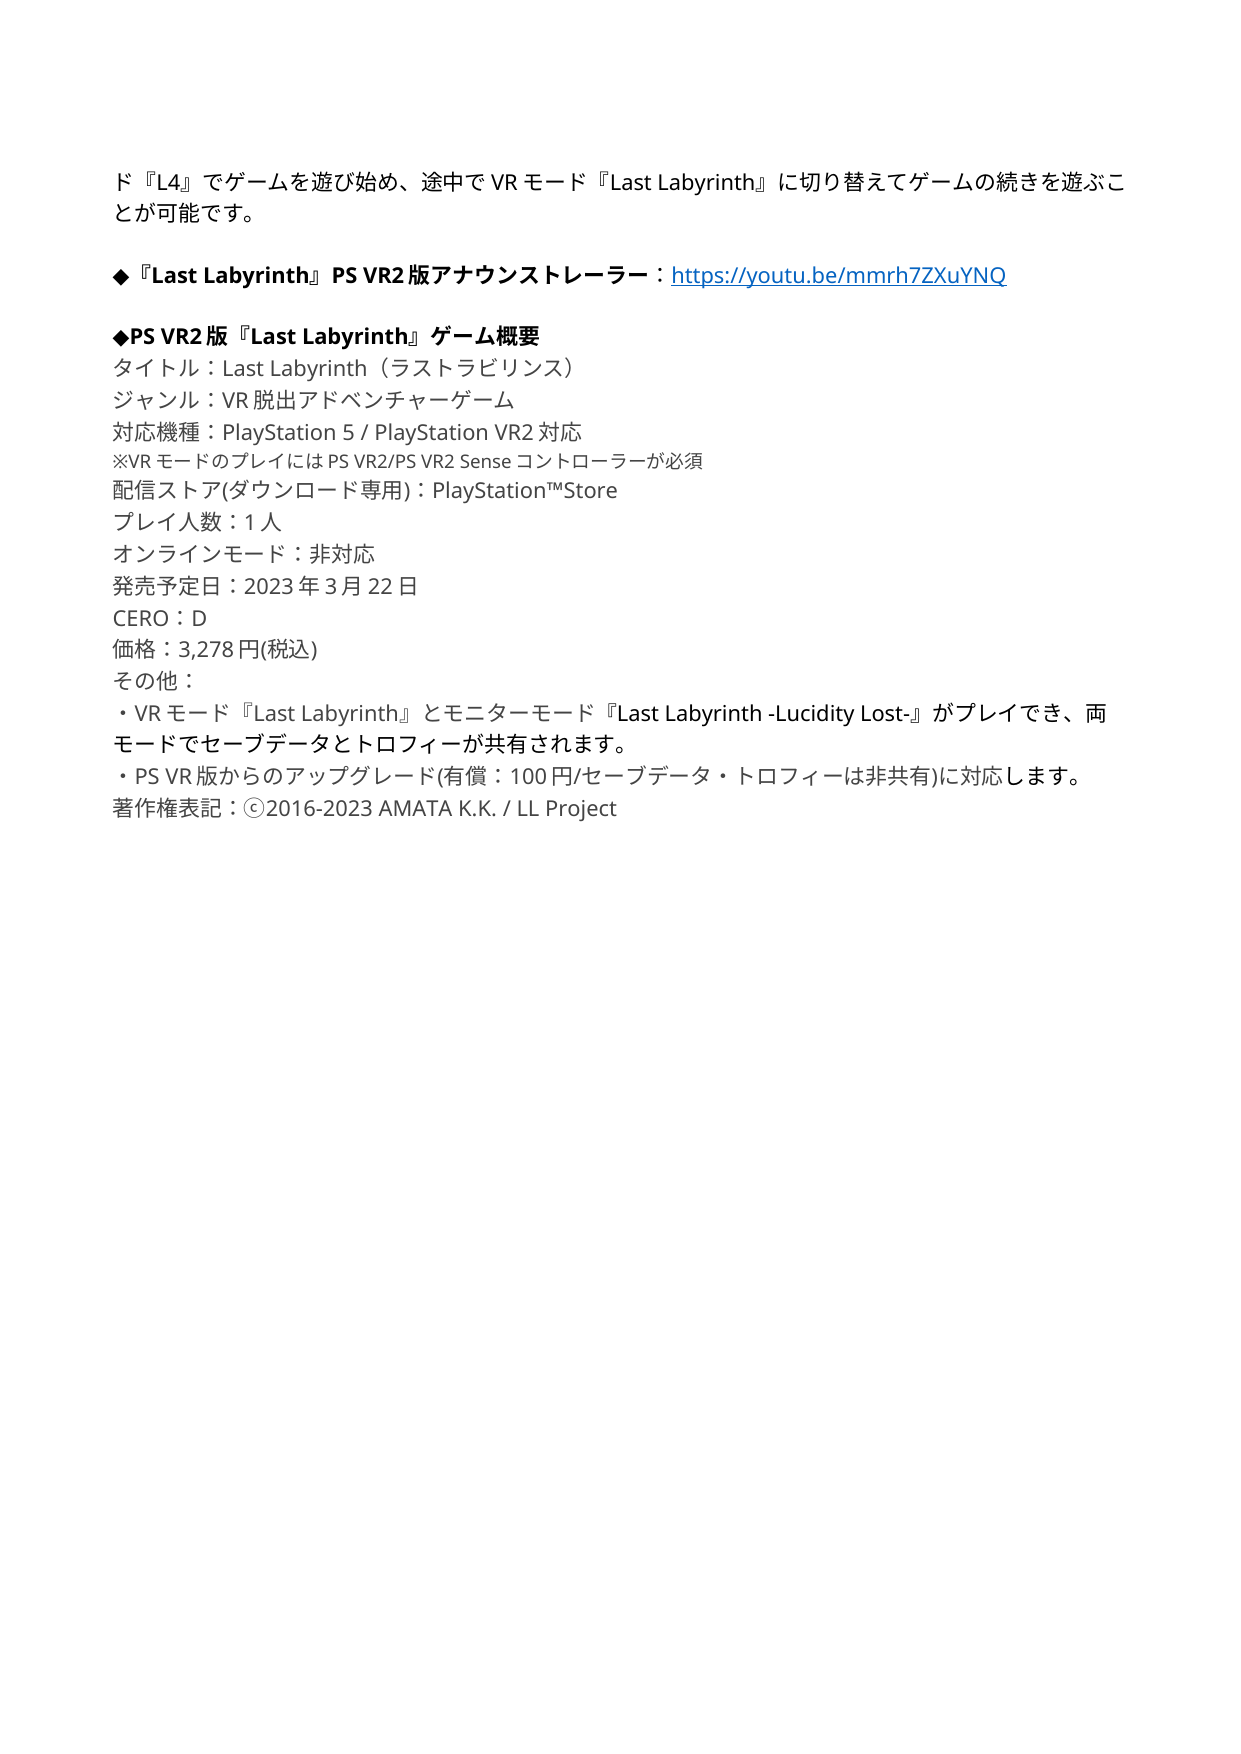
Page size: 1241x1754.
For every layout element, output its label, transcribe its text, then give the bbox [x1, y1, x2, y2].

text オンラインモード：非対応 [112, 537, 1128, 569]
text 配信ストア(ダウンロード専用)：PlayStation™Store [112, 473, 1128, 505]
text ・PS VR版からのアップグレード(有償：100円/セーブデータ・トロフィーは非共有)に対応します。 [112, 759, 1128, 791]
text ・VRモード『Last Labyrinth』とモニターモード『Last Labyrinth -Lucidity Lost-』がプレイでき、両モードでセーブデータとトロフィーが共有されます。 [112, 696, 1128, 759]
text 対応機種：PlayStation 5 / PlayStation VR2対応 [112, 414, 1128, 446]
text プレイ人数：1人 [112, 505, 1128, 537]
text タイトル：Last Labyrinth（ラストラビリンス） [112, 351, 1128, 383]
text ◆PS VR2版『Last Labyrinth』ゲーム概要 [112, 319, 1128, 351]
text 著作権表記：ⓒ2016-2023 AMATA K.K. / LL Project [112, 791, 1128, 823]
text ◆『Last Labyrinth』PS VR2版アナウンストレーラー：https://youtu.be/mmrh7ZXuYNQ [112, 258, 1128, 289]
text CERO：D [112, 601, 1128, 632]
text その他： [112, 664, 1128, 696]
text 価格：3,278円(税込) [112, 632, 1128, 664]
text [112, 164, 1128, 228]
text 発売予定日：2023年3月22日 [112, 569, 1128, 601]
text ※VRモードのプレイにはPS VR2/PS VR2 Senseコントローラーが必須 [112, 446, 1128, 473]
text ジャンル：VR脱出アドベンチャーゲーム [112, 383, 1128, 414]
